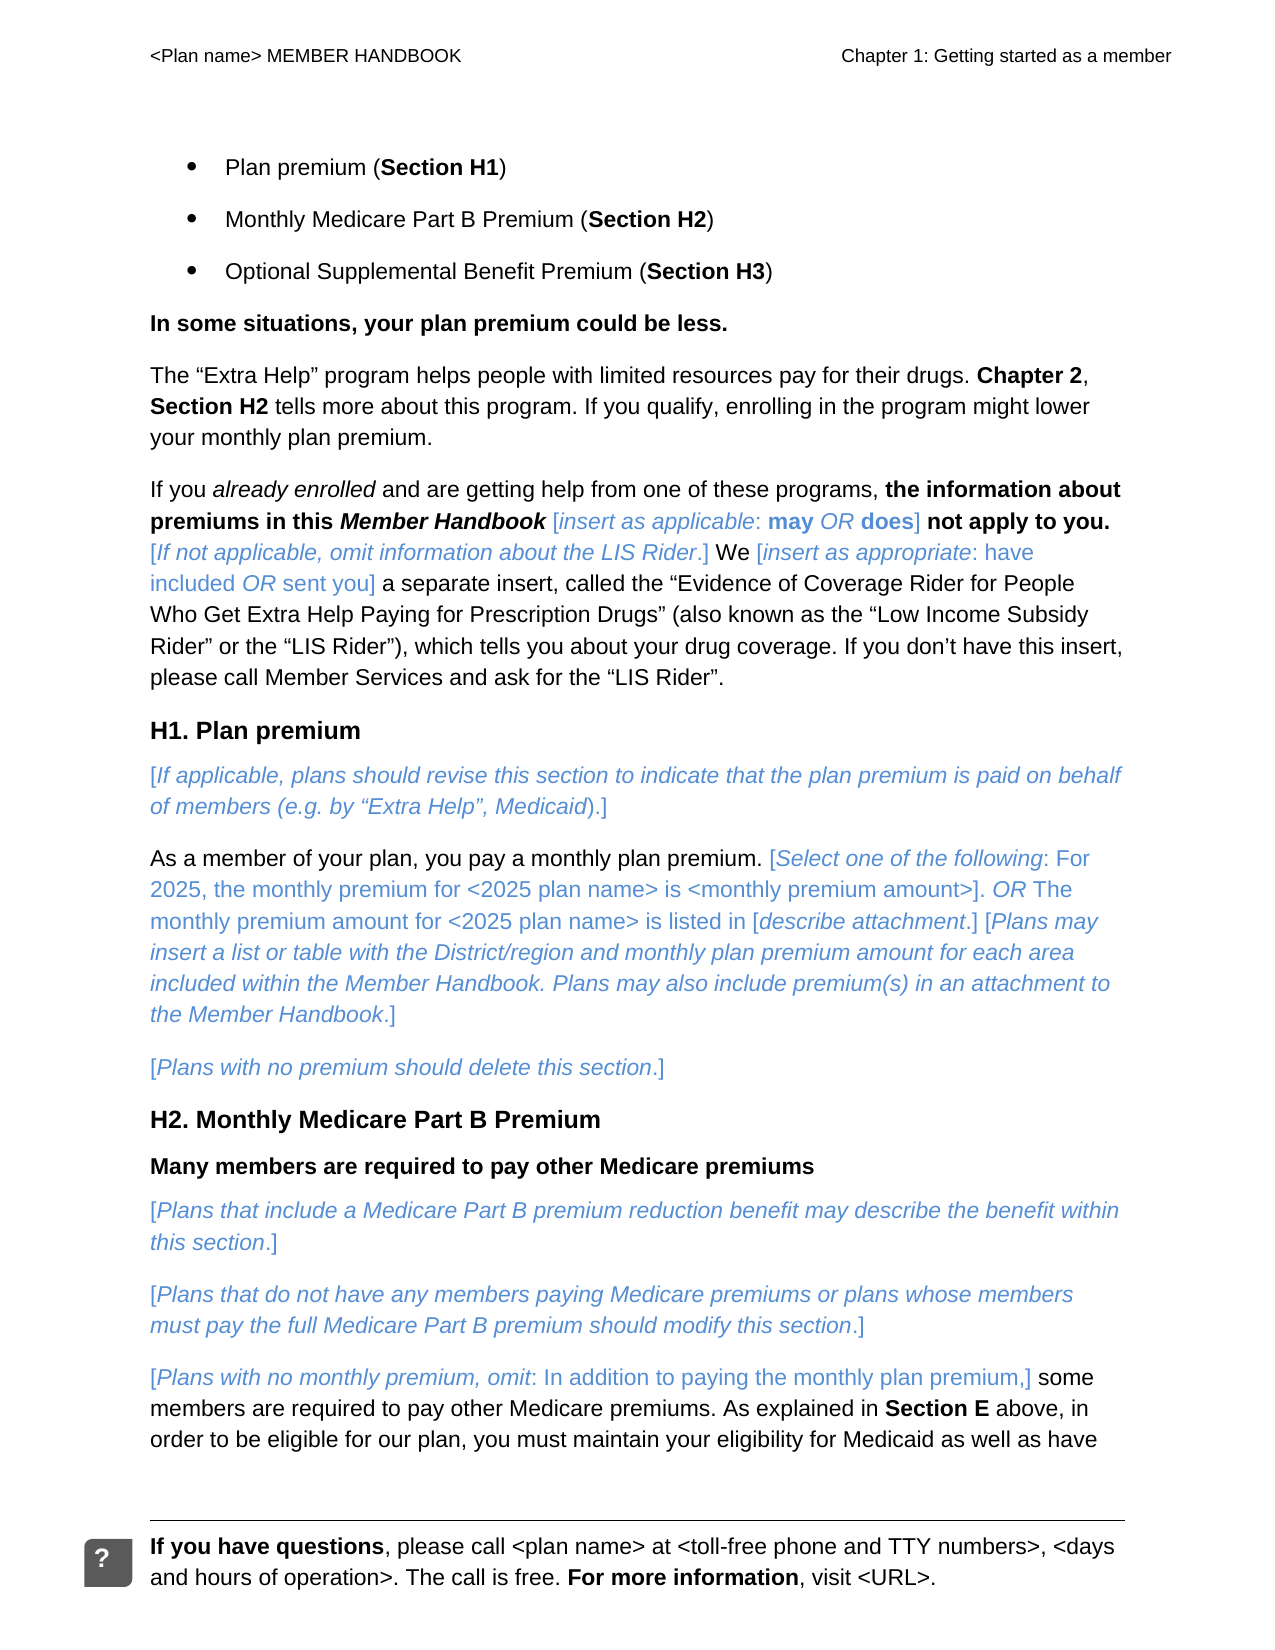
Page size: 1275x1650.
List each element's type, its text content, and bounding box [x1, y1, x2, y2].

text If you already enrolled and are getting help from one of these programs, the information about premiums in this Member Handbook [insert as applicable: may OR does] not apply to you. [If not applicable, omit information about the LIS Rider.] We [insert as appropriate: have included OR sent you] a separate insert, called the “Evidence of Coverage Rider for People Who Get Extra Help Paying for Prescription Drugs” (also known as the “Low Income Subsidy Rider” or the “LIS Rider”), which tells you about your drug coverage. If you don’t have this insert, please call Member Services and ask for the “LIS Rider”. [150, 473, 1125, 692]
text In some situations, your plan premium could be less. [150, 306, 1125, 337]
subtitle H2. Monthly Medicare Part B Premium [150, 1102, 1125, 1135]
list Monthly Medicare Part B Premium (Section H2) [187, 202, 1125, 233]
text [150, 1360, 1125, 1454]
text [Plans with no premium should delete this section.] [150, 1050, 1125, 1081]
text The “Extra Help” program helps people with limited resources pay for their drugs. Chapter 2, Section H2 tells more about this program. If you qualify, enrolling in the program might lower your monthly plan premium. [150, 358, 1125, 452]
list Plan premium (Section H1) [187, 150, 1125, 181]
list Optional Supplemental Benefit Premium (Section H3) [187, 254, 1125, 285]
text [Plans that include a Medicare Part B premium reduction benefit may describe the benefit within this section.] [150, 1194, 1125, 1256]
text Many members are required to pay other Medicare premiums [150, 1148, 1125, 1181]
text [If applicable, plans should revise this section to indicate that the plan premium is paid on behalf of members (e.g. by “Extra Help”, Medicaid).] [150, 758, 1125, 821]
subtitle H1. Plan premium [150, 712, 1125, 746]
text As a member of your plan, you pay a monthly plan premium. [Select one of the following: For 2025, the monthly premium for <2025 plan name> is <monthly premium amount>]. OR The monthly premium amount for <2025 plan name> is listed in [describe attachment.] [Plans may insert a list or table with the District/region and monthly plan premium amount for each area included within the Member Handbook. Plans may also include premium(s) in an attachment to the Member Handbook.] [150, 842, 1125, 1029]
text [Plans that do not have any members paying Medicare premiums or plans whose members must pay the full Medicare Part B premium should modify this section.] [150, 1277, 1125, 1339]
